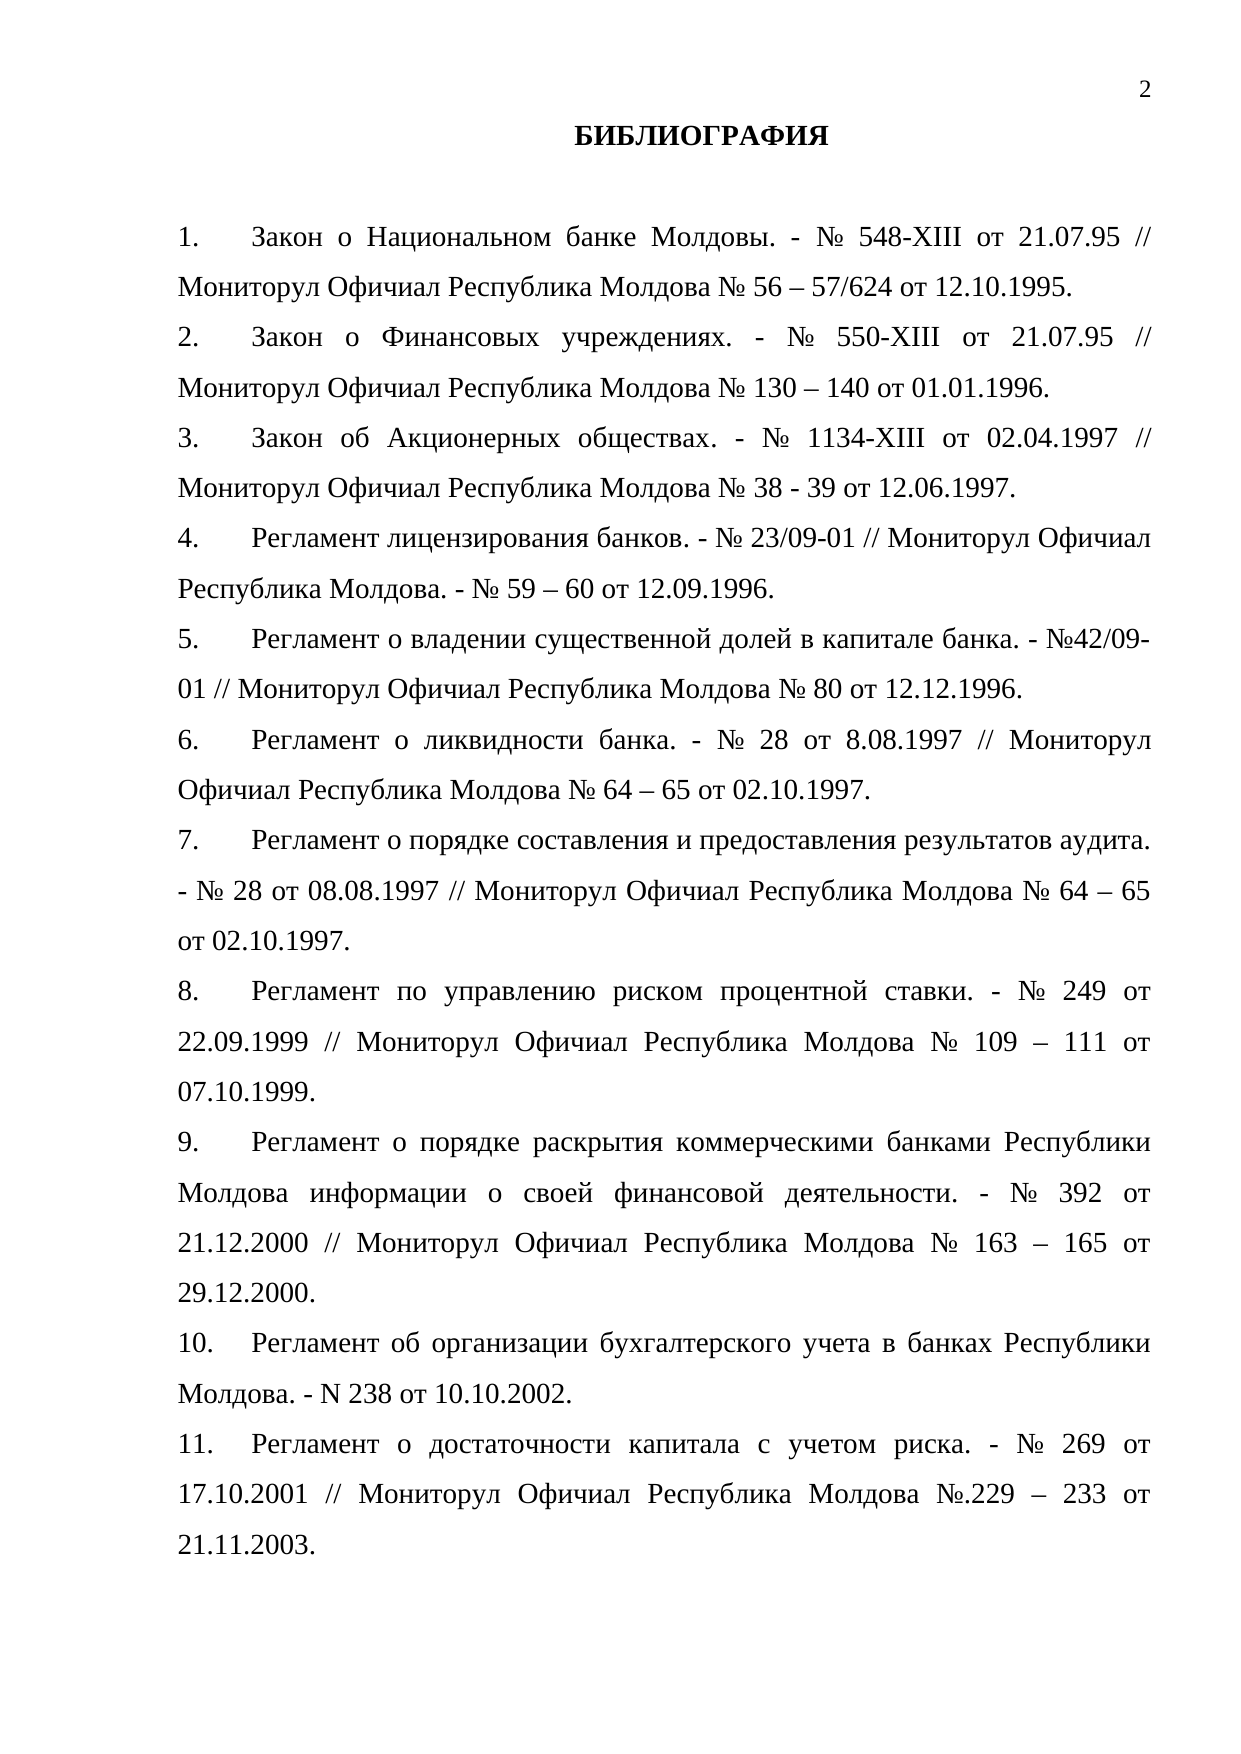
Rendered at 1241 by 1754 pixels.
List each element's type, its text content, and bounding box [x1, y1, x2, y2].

list Закон о Финансовых учреждениях. - № 550-XIII от 21.07.95 // Мониторул Офичиал Республика Молдова № 130 – 140 от 01.01.1996. [177, 319, 1152, 403]
list Закон об Акционерных обществах. - № 1134-XIII от 02.04.1997 // Мониторул Офичиал Республика Молдова № 38 - 39 от 12.06.1997. [177, 420, 1152, 504]
list Регламент лицензирования банков. - № 23/09-01 // Мониторул Офичиал Республика Молдова. - № 59 – 60 от 12.09.1996. [177, 521, 1152, 604]
list Регламент о порядке составления и предоставления результатов аудита. - № 28 от 08.08.1997 // Мониторул Офичиал Республика Молдова № 64 – 65 от 02.10.1997. [177, 822, 1152, 957]
list Закон о Национальном банке Молдовы. - № 548-XIII от 21.07.95 // Мониторул Офичиал Республика Молдова № 56 – 57/624 от 12.10.1995. [177, 219, 1152, 303]
list Регламент о порядке раскрытия коммерческими банками Республики Молдова информации о своей финансовой деятельности. - № 392 от 21.12.2000 // Мониторул Офичиал Республика Молдова № 163 – 165 от 29.12.2000. [177, 1124, 1152, 1309]
list Регламент о достаточности капитала с учетом риска. - № 269 от 17.10.2001 // Мониторул Офичиал Республика Молдова №.229 – 233 от 21.11.2003. [177, 1426, 1152, 1560]
text БИБЛИОГРАФИЯ [177, 118, 1152, 152]
list Регламент по управлению риском процентной ставки. - № 249 от 22.09.1999 // Мониторул Офичиал Республика Молдова № 109 – 111 от 07.10.1999. [177, 973, 1152, 1108]
list Регламент о ликвидности банка. - № 28 от 8.08.1997 // Мониторул Офичиал Республика Молдова № 64 – 65 от 02.10.1997. [177, 722, 1152, 806]
list Регламент об организации бухгалтерского учета в банках Республики Молдова. - N 238 от 10.10.2002. [177, 1326, 1152, 1409]
list Регламент о владении существенной долей в капитале банка. - №42/09-01 // Мониторул Офичиал Республика Молдова № 80 от 12.12.1996. [177, 621, 1152, 705]
